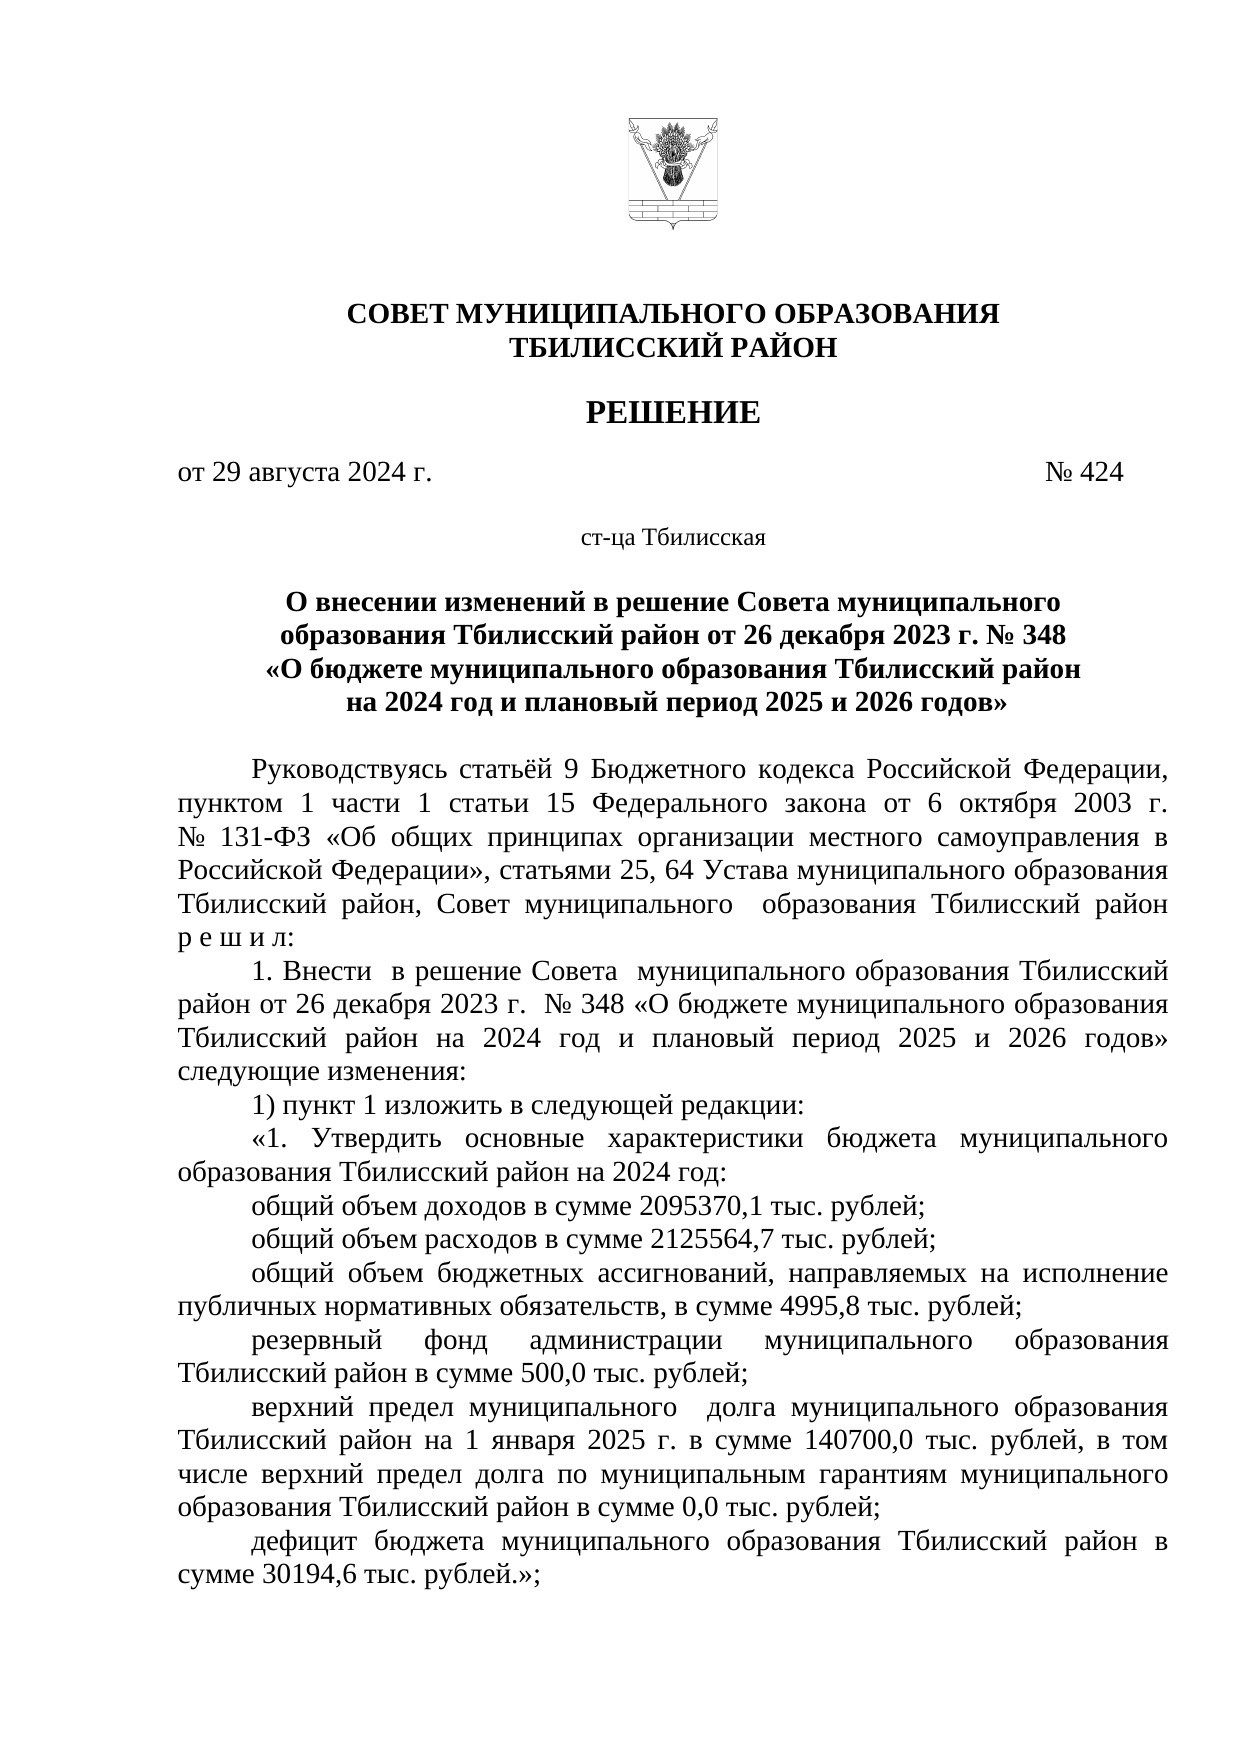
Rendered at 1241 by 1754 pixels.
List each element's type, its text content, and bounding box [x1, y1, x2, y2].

text ТБИЛИССКИЙ РАЙОН [177, 330, 1169, 363]
text образования Тбилисский район от 26 декабря 2023 г. № 348 [177, 617, 1169, 651]
text на 2024 год и плановый период 2025 и 2026 годов» [177, 684, 1169, 718]
text ст-ца Тбилисская [177, 522, 1169, 550]
text СОВЕТ МУНИЦИПАЛЬНОГО ОБРАЗОВАНИЯ [177, 296, 1169, 330]
text верхний предел муниципального долга муниципального образования Тбилисский район на 1 января 2025 г. в сумме 140700,0 тыс. рублей, в том числе верхний предел долга по муниципальным гарантиям муниципального образования Тбилисский район в сумме 0,0 тыс. рублей; [177, 1389, 1169, 1523]
text 1. Внести в решение Совета муниципального образования Тбилисский район от 26 декабря 2023 г. № 348 «О бюджете муниципального образования Тбилисский район на 2024 год и плановый период 2025 и 2026 годов» следующие изменения: [177, 953, 1169, 1087]
text общий объем доходов в сумме 2095370,1 тыс. рублей; [177, 1188, 1169, 1221]
text общий объем бюджетных ассигнований, направляемых на исполнение публичных нормативных обязательств, в сумме 4995,8 тыс. рублей; [177, 1255, 1169, 1322]
text резервный фонд администрации муниципального образования Тбилисский район в сумме 500,0 тыс. рублей; [177, 1322, 1169, 1389]
text «1. Утвердить основные характеристики бюджета муниципального образования Тбилисский район на 2024 год: [177, 1121, 1169, 1188]
picture [628, 118, 718, 230]
text дефицит бюджета муниципального образования Тбилисский район в сумме 30194,6 тыс. рублей.»; [177, 1523, 1169, 1590]
text РЕШЕНИЕ [177, 392, 1169, 430]
text общий объем расходов в сумме 2125564,7 тыс. рублей; [177, 1221, 1169, 1255]
text О внесении изменений в решение Совета муниципального [177, 584, 1169, 617]
text «О бюджете муниципального образования Тбилисский район [177, 651, 1169, 684]
text от 29 августа 2024 г. № 424 [177, 454, 1169, 488]
text Руководствуясь статьёй 9 Бюджетного кодекса Российской Федерации, пунктом 1 части 1 статьи 15 Федерального закона от 6 октября 2003 г. № 131-ФЗ «Об общих принципах организации местного самоуправления в Российской Федерации», статьями 25, 64 Устава муниципального образования Тбилисский район, Совет муниципального образования Тбилисский район р е ш и л: [177, 752, 1169, 953]
text 1) пункт 1 изложить в следующей редакции: [177, 1087, 1169, 1121]
